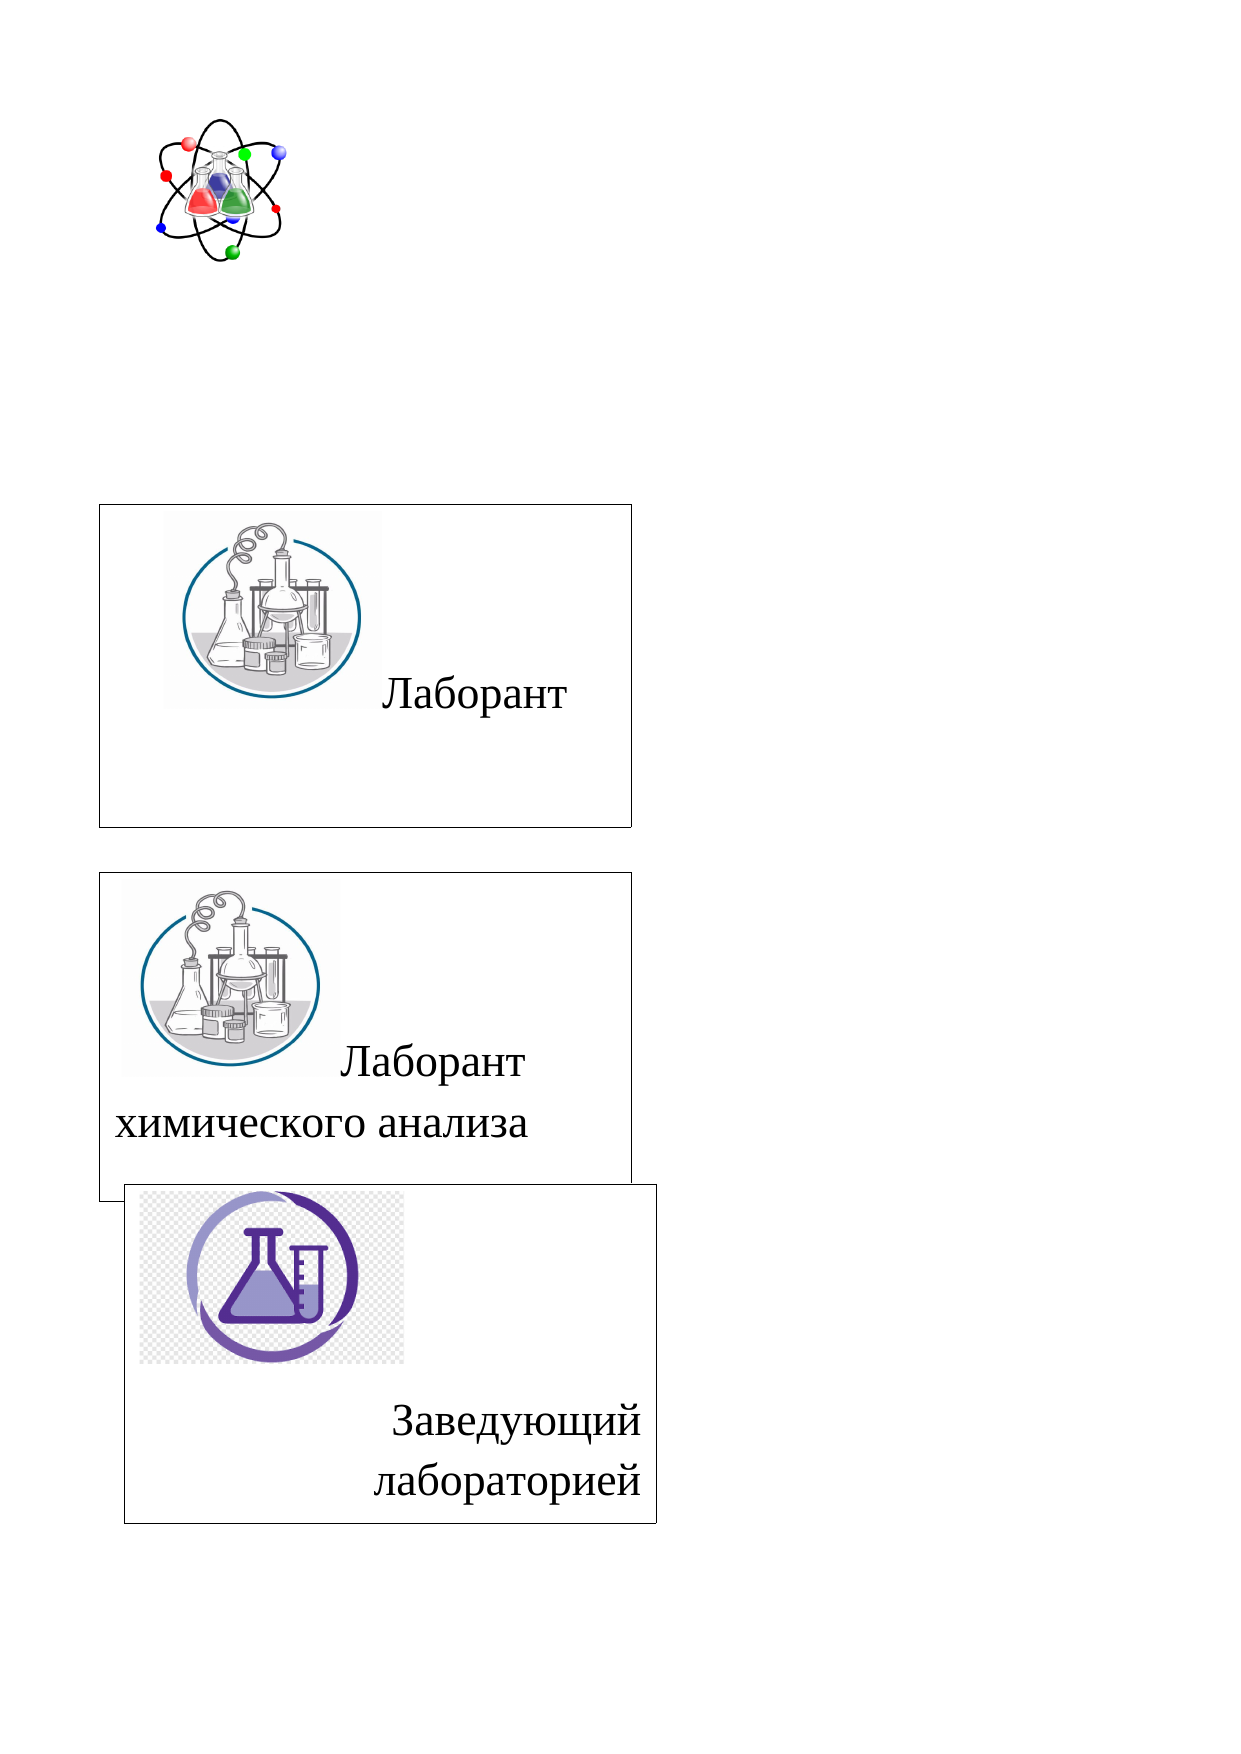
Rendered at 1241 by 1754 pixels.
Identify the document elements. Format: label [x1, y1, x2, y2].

picture [163, 511, 382, 709]
picture [121, 879, 341, 1077]
picture [139, 1191, 405, 1364]
picture [147, 118, 292, 262]
